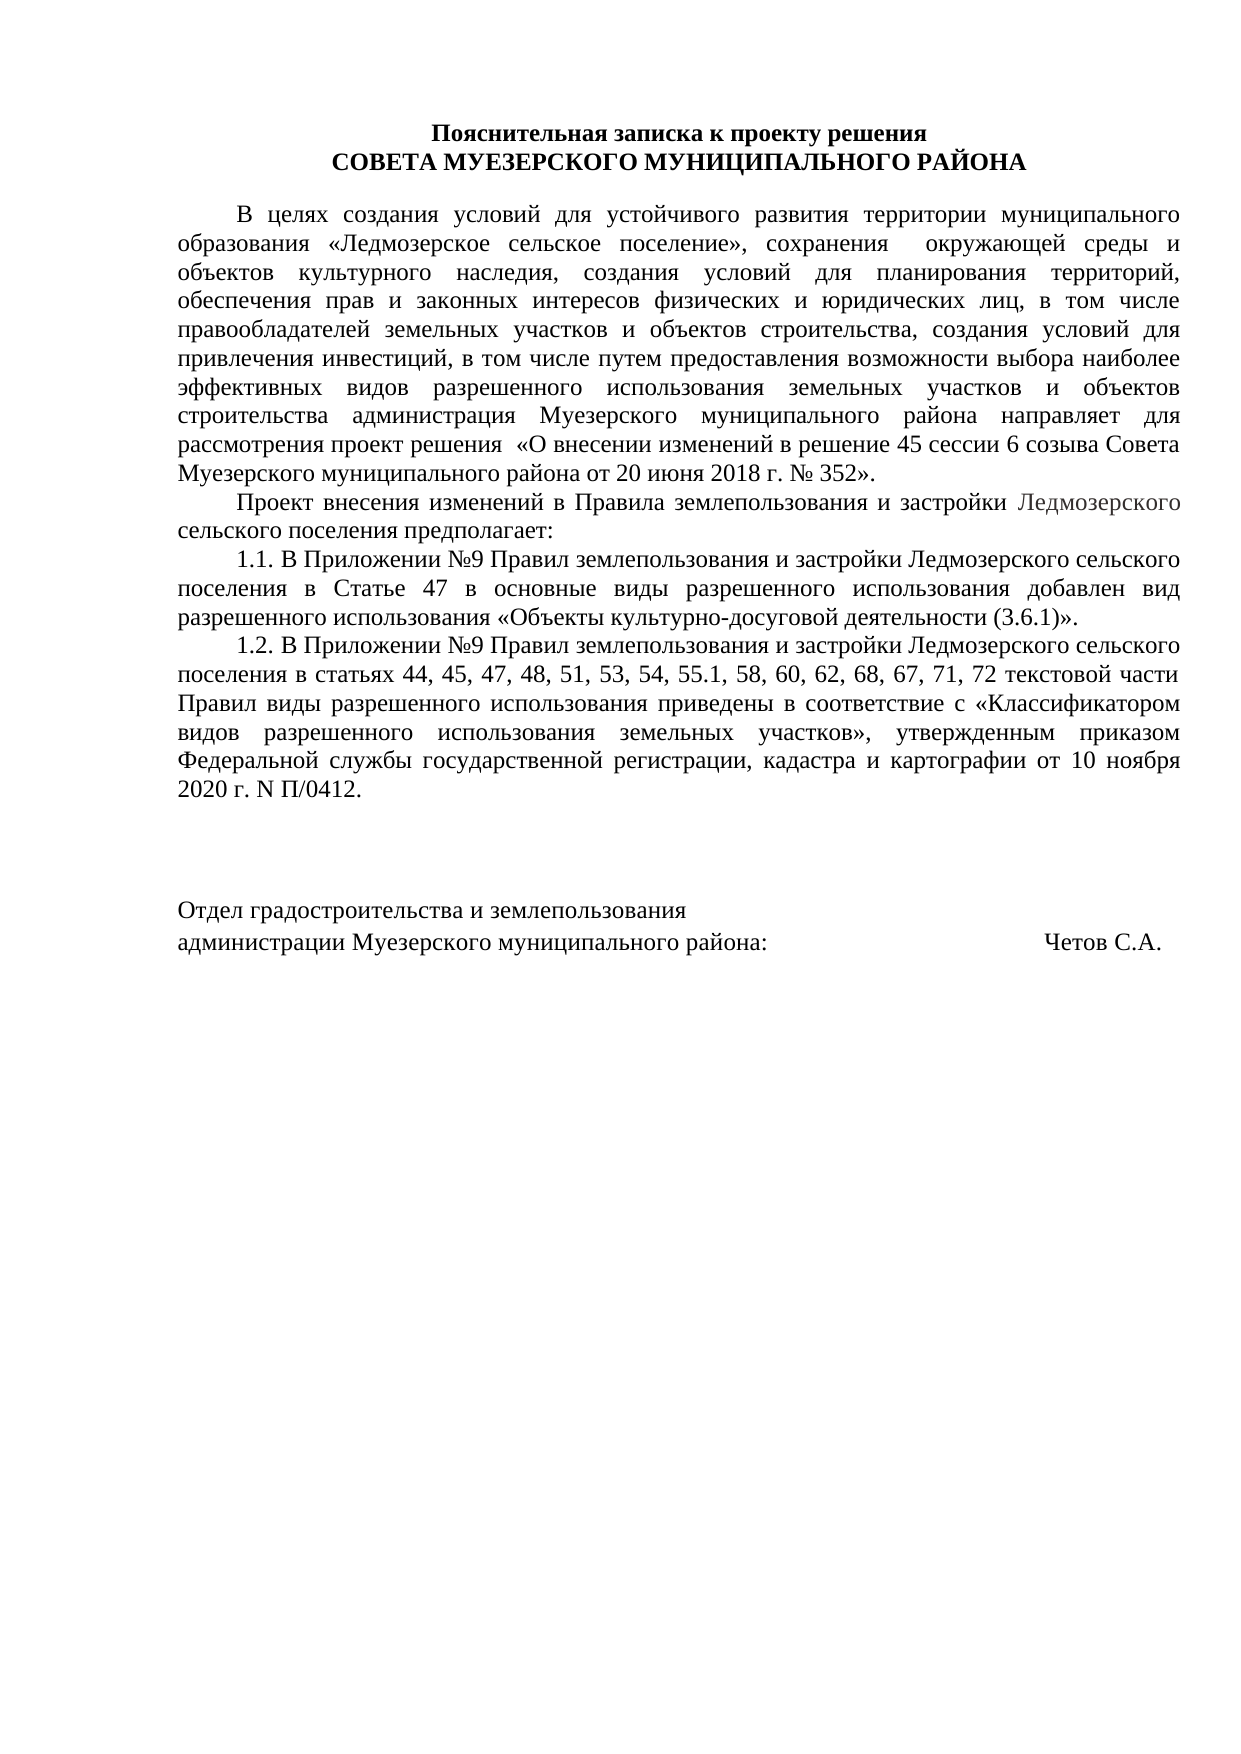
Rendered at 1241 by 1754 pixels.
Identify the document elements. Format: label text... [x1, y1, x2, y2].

text СОВЕТА МУЕЗЕРСКОГО МУНИЦИПАЛЬНОГО РАЙОНА [177, 147, 1181, 176]
text администрации Муезерского муниципального района: Четов С.А. [177, 927, 1181, 956]
list В Приложении №9 Правил землепользования и застройки Ледмозерского сельского поселения в Статье 47 в основные виды разрешенного использования добавлен вид разрешенного использования «Объекты культурно-досуговой деятельности (3.6.1)». [177, 544, 1181, 631]
list В Приложении №9 Правил землепользования и застройки Ледмозерского сельского поселения в статьях 44, 45, 47, 48, 51, 53, 54, 55.1, 58, 60, 62, 68, 67, 71, 72 текстовой части Правил виды разрешенного использования приведены в соответствие с «Классификатором видов разрешенного использования земельных участков», утвержденным приказом Федеральной службы государственной регистрации, кадастра и картографии от 10 ноября 2020 г. N П/0412. [177, 631, 1181, 803]
text Пояснительная записка к проекту решения [177, 118, 1181, 147]
text Проект внесения изменений в Правила землепользования и застройки Ледмозерского сельского поселения предполагает: [177, 487, 1181, 544]
title В целях создания условий для устойчивого развития территории муниципального образования «Ледмозерское сельское поселение», сохранения окружающей среды и объектов культурного наследия, создания условий для планирования территорий, обеспечения прав и законных интересов физических и юридических лиц, в том числе правообладателей земельных участков и объектов строительства, создания условий для привлечения инвестиций, в том числе путем предоставления возможности выбора наиболее эффективных видов разрешенного использования земельных участков и объектов строительства администрация Муезерского муниципального района направляет для рассмотрения проект решения «О внесении изменений в решение 45 сессии 6 созыва Совета Муезерского муниципального района от 20 июня 2018 г. № 352». [177, 199, 1181, 487]
text Отдел градостроительства и землепользования [177, 896, 1181, 924]
